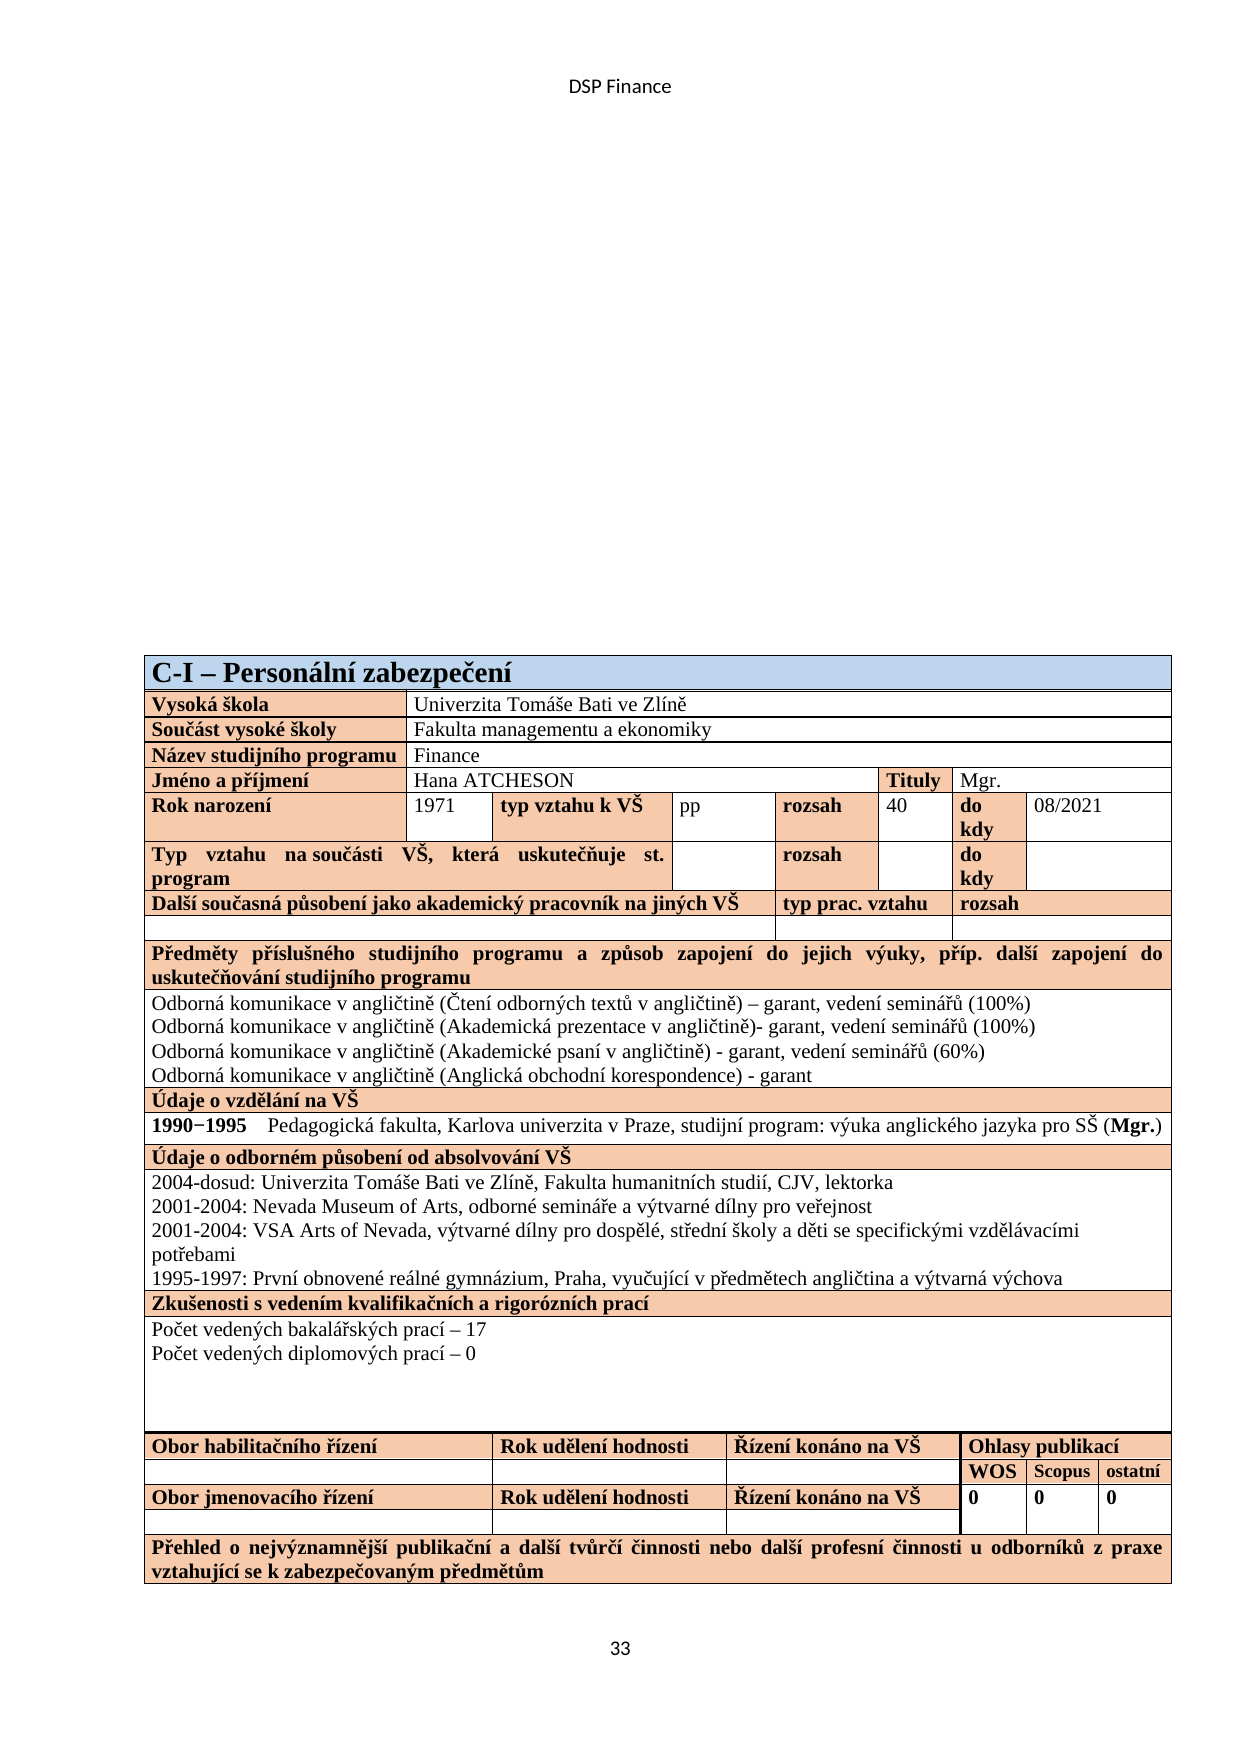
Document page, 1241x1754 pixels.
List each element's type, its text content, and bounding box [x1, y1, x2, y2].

table_cell rozsah [776, 793, 878, 841]
table_cell Předměty příslušného studijního programu a způsob zapojení do jejich výuky, příp. další zapojení do uskutečňování studijního programu [145, 941, 1171, 989]
table_cell 1971 [407, 793, 492, 841]
table_cell Finance [407, 743, 1171, 767]
table_cell WOS [962, 1460, 1026, 1483]
table_cell 2004-dosud: Univerzita Tomáše Bati ve Zlíně, Fakulta humanitních studií, CJV, lektorka 2001-2004: Nevada Museum of Arts, odborné semináře a výtvarné dílny pro veřejnost 2001-2004: VSA Arts of Nevada, výtvarné dílny pro dospělé, střední školy a děti se specifickými vzdělávacími potřebami 1995-1997: První obnovené reálné gymnázium, Praha, vyučující v předmětech angličtina a výtvarná výchova [145, 1170, 1171, 1290]
table_cell 0 [1099, 1485, 1171, 1534]
table_cell Počet vedených bakalářských prací – 17 Počet vedených diplomových prací – 0 [145, 1317, 1171, 1431]
table_cell Tituly [879, 768, 952, 792]
table_cell [145, 916, 775, 940]
table_cell Řízení konáno na VŠ [727, 1434, 959, 1458]
table_cell [953, 916, 1171, 940]
table_cell Obor habilitačního řízení [145, 1434, 492, 1458]
table_cell [145, 1460, 492, 1483]
table_cell Řízení konáno na VŠ [727, 1485, 959, 1509]
table_cell typ prac. vztahu [776, 891, 952, 915]
table_cell Rok narození [145, 793, 406, 841]
table_cell 0 [962, 1485, 1026, 1534]
table_cell Univerzita Tomáše Bati ve Zlíně [407, 692, 1171, 716]
table_cell Zkušenosti s vedením kvalifikačních a rigorózních prací [145, 1291, 1171, 1316]
table_cell do kdy [953, 842, 1026, 890]
table_cell 40 [879, 793, 952, 841]
table_cell rozsah [776, 842, 878, 890]
table_cell Odborná komunikace v angličtině (Čtení odborných textů v angličtině) – garant, vedení seminářů (100%) Odborná komunikace v angličtině (Akademická prezentace v angličtině)- garant, vedení seminářů (100%) Odborná komunikace v angličtině (Akademické psaní v angličtině) - garant, vedení seminářů (60%) Odborná komunikace v angličtině (Anglická obchodní korespondence) - garant [145, 990, 1171, 1087]
table_cell [879, 842, 952, 890]
table_cell Název studijního programu [145, 743, 406, 767]
table_cell 0 [1027, 1485, 1098, 1534]
table_cell Vysoká škola [145, 692, 406, 716]
table_cell pp [673, 793, 775, 841]
table_cell Typ vztahu na součásti VŠ, která uskutečňuje st. program [145, 842, 672, 890]
table_cell [493, 1460, 726, 1483]
table_cell [493, 1510, 726, 1534]
table_cell Přehled o nejvýznamnější publikační a další tvůrčí činnosti nebo další profesní činnosti u odborníků z praxe vztahující se k zabezpečovaným předmětům [145, 1535, 1171, 1583]
table_cell [727, 1460, 959, 1483]
table_cell Údaje o vzdělání na VŠ [145, 1088, 1171, 1112]
table_cell Ohlasy publikací [962, 1434, 1171, 1458]
table_cell Rok udělení hodnosti [493, 1434, 726, 1458]
table_cell [727, 1510, 959, 1534]
table_cell typ vztahu k VŠ [493, 793, 672, 841]
table_cell Údaje o odborném působení od absolvování VŠ [145, 1145, 1171, 1169]
table_cell [673, 842, 775, 890]
table_header C-I – Personální zabezpečení [145, 656, 1171, 689]
table_cell rozsah [953, 891, 1171, 915]
table_cell Rok udělení hodnosti [493, 1485, 726, 1509]
table_cell [776, 916, 952, 940]
table_cell do kdy [953, 793, 1026, 841]
table_cell Jméno a příjmení [145, 768, 406, 792]
table_cell Další současná působení jako akademický pracovník na jiných VŠ [145, 891, 775, 915]
table_cell [1027, 842, 1171, 890]
table_cell 1990−1995 Pedagogická fakulta, Karlova univerzita v Praze, studijní program: výuka anglického jazyka pro SŠ (Mgr.) [145, 1113, 1171, 1144]
table_cell Hana ATCHESON [407, 768, 878, 792]
table_cell 08/2021 [1027, 793, 1171, 841]
table_cell Obor jmenovacího řízení [145, 1485, 492, 1509]
table_cell [145, 1510, 492, 1534]
table_cell Součást vysoké školy [145, 718, 406, 741]
table_cell Mgr. [953, 768, 1171, 792]
table_cell Scopus [1027, 1460, 1098, 1483]
table_cell Fakulta managementu a ekonomiky [407, 718, 1171, 741]
table_cell ostatní [1099, 1460, 1171, 1483]
